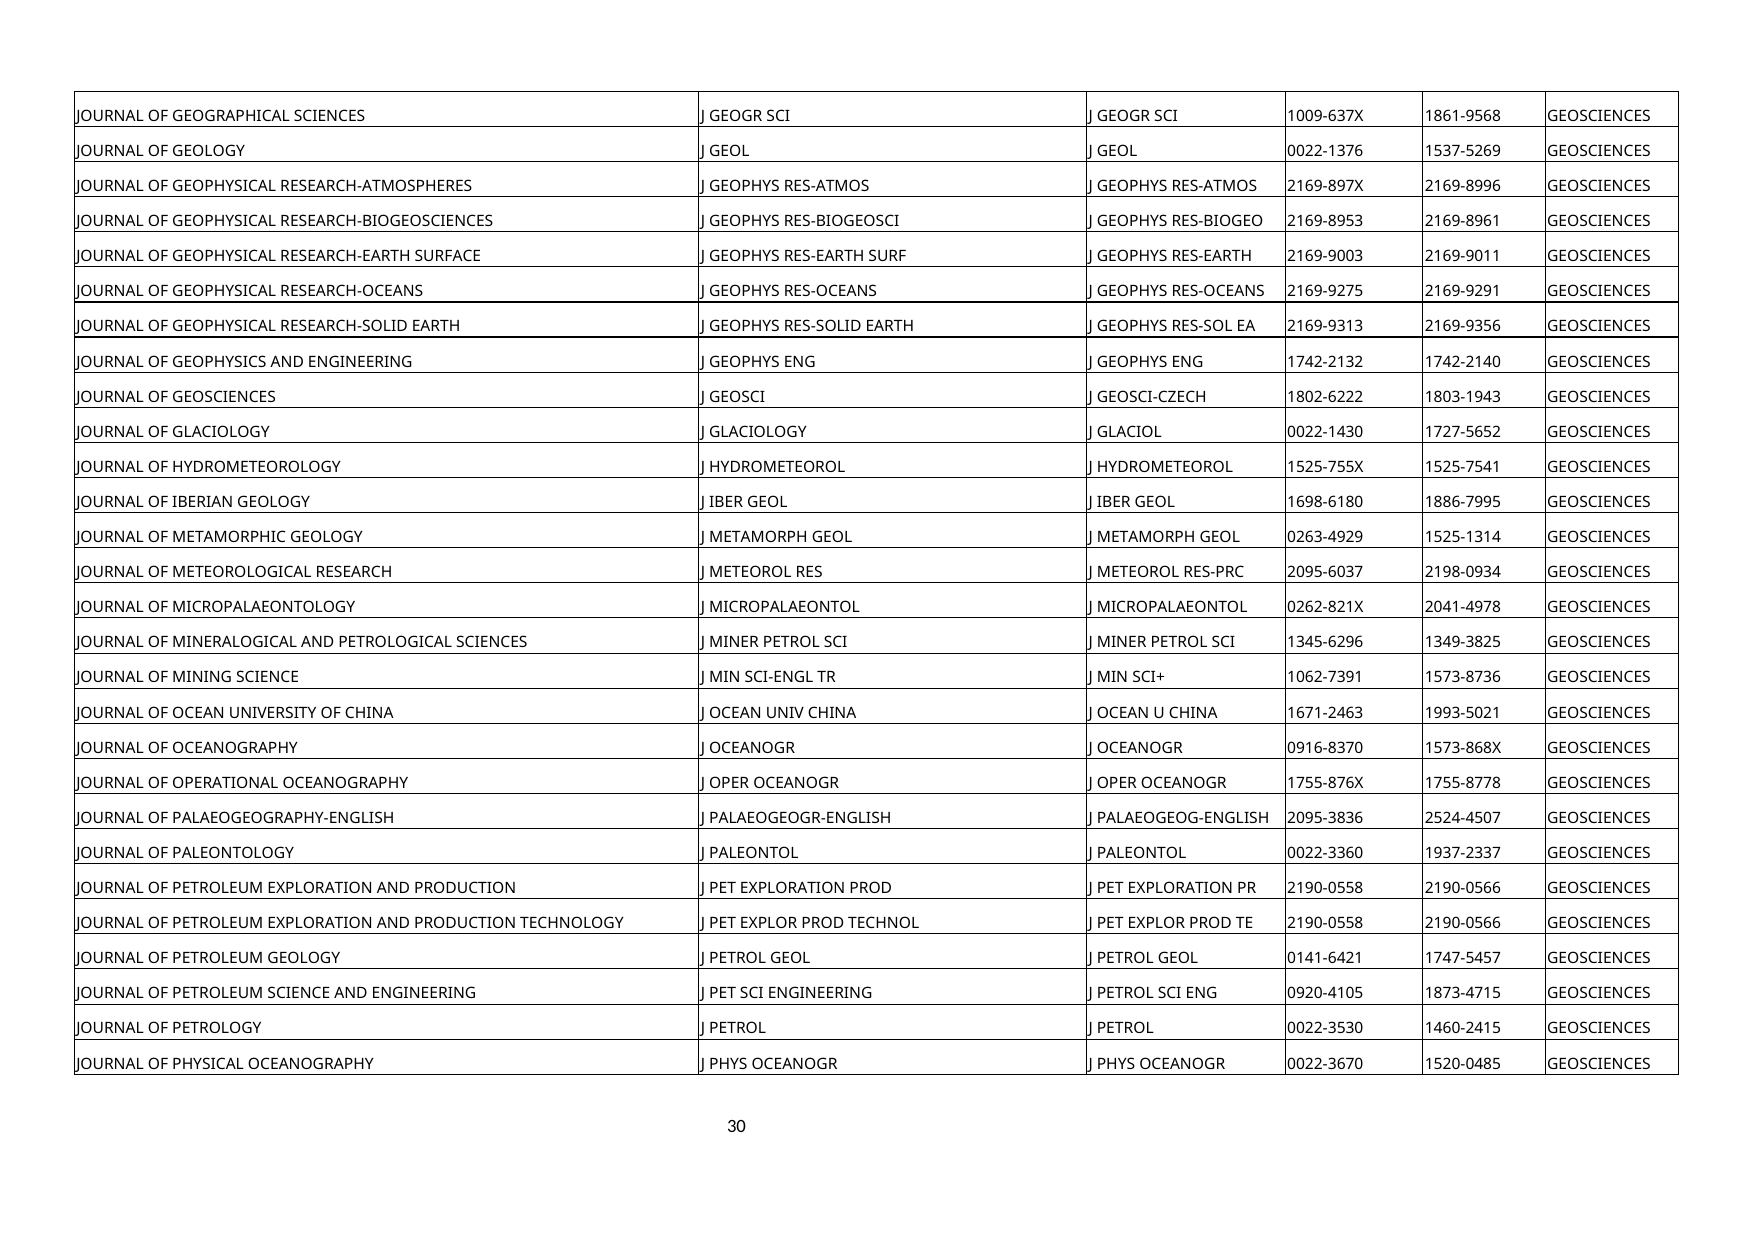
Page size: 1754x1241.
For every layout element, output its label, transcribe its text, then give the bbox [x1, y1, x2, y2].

table_cell 2524-4507 [1423, 794, 1545, 828]
table_cell GEOSCIENCES [1546, 162, 1678, 196]
table_cell 1755-876X [1286, 759, 1422, 793]
table_cell 1671-2463 [1286, 689, 1422, 723]
table_cell 2169-897X [1286, 162, 1422, 196]
table_cell J IBER GEOL [699, 478, 1086, 512]
table_cell JOURNAL OF PALAEOGEOGRAPHY-ENGLISH [75, 794, 698, 828]
table_cell GEOSCIENCES [1546, 934, 1678, 968]
table_cell J GEOGR SCI [699, 92, 1086, 126]
table_cell GEOSCIENCES [1546, 303, 1678, 336]
table_cell GEOSCIENCES [1546, 478, 1678, 512]
table_cell JOURNAL OF HYDROMETEOROLOGY [75, 443, 698, 477]
table_cell 2190-0566 [1423, 864, 1545, 898]
table_cell 1993-5021 [1423, 689, 1545, 723]
table_cell JOURNAL OF GEOSCIENCES [75, 373, 698, 407]
table_cell GEOSCIENCES [1546, 127, 1678, 161]
table_cell J MIN SCI-ENGL TR [699, 654, 1086, 687]
table_cell 2169-9003 [1286, 232, 1422, 266]
table_cell 2095-3836 [1286, 794, 1422, 828]
table_cell 1742-2132 [1286, 338, 1422, 372]
table_cell 0022-1376 [1286, 127, 1422, 161]
table_cell J PALAEOGEOGR-ENGLISH [699, 794, 1086, 828]
table_cell 1520-0485 [1423, 1040, 1545, 1074]
table_cell GEOSCIENCES [1546, 232, 1678, 266]
table_cell 1537-5269 [1423, 127, 1545, 161]
table_cell GEOSCIENCES [1546, 583, 1678, 617]
table_cell J MIN SCI+ [1087, 654, 1285, 687]
table_cell J GEOPHYS RES-EARTH [1087, 232, 1285, 266]
table_cell GEOSCIENCES [1546, 548, 1678, 582]
table_cell 0022-3530 [1286, 1005, 1422, 1038]
table_cell GEOSCIENCES [1546, 899, 1678, 933]
table_cell GEOSCIENCES [1546, 338, 1678, 372]
table_cell J GEOSCI-CZECH [1087, 373, 1285, 407]
table_cell GEOSCIENCES [1546, 689, 1678, 723]
table_cell GEOSCIENCES [1546, 1040, 1678, 1074]
table_cell JOURNAL OF GEOPHYSICAL RESEARCH-OCEANS [75, 267, 698, 301]
table_cell 2169-8953 [1286, 197, 1422, 231]
table_cell J OCEAN U CHINA [1087, 689, 1285, 723]
table_cell J METEOROL RES [699, 548, 1086, 582]
table_cell JOURNAL OF METAMORPHIC GEOLOGY [75, 513, 698, 547]
table_cell J MICROPALAEONTOL [699, 583, 1086, 617]
table_cell JOURNAL OF GEOPHYSICAL RESEARCH-SOLID EARTH [75, 303, 698, 336]
table_cell 1525-7541 [1423, 443, 1545, 477]
table_cell JOURNAL OF PETROLEUM EXPLORATION AND PRODUCTION TECHNOLOGY [75, 899, 698, 933]
table_cell J GEOGR SCI [1087, 92, 1285, 126]
table_cell 1525-1314 [1423, 513, 1545, 547]
table_cell 2198-0934 [1423, 548, 1545, 582]
table_cell 1460-2415 [1423, 1005, 1545, 1038]
table_cell 0263-4929 [1286, 513, 1422, 547]
table_cell 2169-9291 [1423, 267, 1545, 301]
table_cell J GEOPHYS ENG [699, 338, 1086, 372]
table_cell JOURNAL OF GEOLOGY [75, 127, 698, 161]
table_cell GEOSCIENCES [1546, 618, 1678, 652]
table_cell 1747-5457 [1423, 934, 1545, 968]
table_cell JOURNAL OF PETROLEUM GEOLOGY [75, 934, 698, 968]
table_cell J GEOPHYS ENG [1087, 338, 1285, 372]
table_cell JOURNAL OF PETROLOGY [75, 1005, 698, 1038]
table_cell 2169-9275 [1286, 267, 1422, 301]
table_cell GEOSCIENCES [1546, 654, 1678, 687]
table_cell J PETROL [1087, 1005, 1285, 1038]
table_cell J PALEONTOL [1087, 829, 1285, 863]
table_cell 2169-8996 [1423, 162, 1545, 196]
table_cell J PET EXPLOR PROD TECHNOL [699, 899, 1086, 933]
table_cell J GEOPHYS RES-ATMOS [699, 162, 1086, 196]
table_cell J MINER PETROL SCI [699, 618, 1086, 652]
table_cell J PET SCI ENGINEERING [699, 969, 1086, 1003]
table_cell GEOSCIENCES [1546, 513, 1678, 547]
table_cell 1525-755X [1286, 443, 1422, 477]
table_cell J PHYS OCEANOGR [699, 1040, 1086, 1074]
table_cell JOURNAL OF GEOPHYSICS AND ENGINEERING [75, 338, 698, 372]
table_cell JOURNAL OF MINING SCIENCE [75, 654, 698, 687]
table_cell 1861-9568 [1423, 92, 1545, 126]
table_cell J PETROL GEOL [1087, 934, 1285, 968]
table_cell 1873-4715 [1423, 969, 1545, 1003]
table_cell JOURNAL OF GEOPHYSICAL RESEARCH-ATMOSPHERES [75, 162, 698, 196]
table_cell J GEOPHYS RES-BIOGEOSCI [699, 197, 1086, 231]
table_cell 2169-9313 [1286, 303, 1422, 336]
table_cell JOURNAL OF PETROLEUM SCIENCE AND ENGINEERING [75, 969, 698, 1003]
table_cell GEOSCIENCES [1546, 724, 1678, 758]
table_cell J PET EXPLORATION PR [1087, 864, 1285, 898]
table_cell 1802-6222 [1286, 373, 1422, 407]
table_cell J PET EXPLORATION PROD [699, 864, 1086, 898]
table_cell JOURNAL OF GLACIOLOGY [75, 408, 698, 442]
table_cell GEOSCIENCES [1546, 794, 1678, 828]
table_cell 1009-637X [1286, 92, 1422, 126]
table_cell JOURNAL OF GEOPHYSICAL RESEARCH-BIOGEOSCIENCES [75, 197, 698, 231]
table_cell 1698-6180 [1286, 478, 1422, 512]
table_cell JOURNAL OF MICROPALAEONTOLOGY [75, 583, 698, 617]
table_cell J GEOPHYS RES-ATMOS [1087, 162, 1285, 196]
table_cell JOURNAL OF PHYSICAL OCEANOGRAPHY [75, 1040, 698, 1074]
table_cell J PETROL SCI ENG [1087, 969, 1285, 1003]
table_cell 1573-868X [1423, 724, 1545, 758]
table_cell J PALEONTOL [699, 829, 1086, 863]
table_cell GEOSCIENCES [1546, 759, 1678, 793]
table_cell J GEOL [1087, 127, 1285, 161]
table_cell J OCEANOGR [699, 724, 1086, 758]
table_cell 2169-8961 [1423, 197, 1545, 231]
table_cell GEOSCIENCES [1546, 443, 1678, 477]
table_cell 2190-0566 [1423, 899, 1545, 933]
table_cell GEOSCIENCES [1546, 829, 1678, 863]
table_cell 0262-821X [1286, 583, 1422, 617]
table_cell 1062-7391 [1286, 654, 1422, 687]
table_cell J GEOPHYS RES-SOLID EARTH [699, 303, 1086, 336]
table_cell J GEOPHYS RES-OCEANS [699, 267, 1086, 301]
table_cell 0022-1430 [1286, 408, 1422, 442]
table_cell GEOSCIENCES [1546, 408, 1678, 442]
table_cell GEOSCIENCES [1546, 197, 1678, 231]
table_cell J GLACIOLOGY [699, 408, 1086, 442]
table_cell J GEOL [699, 127, 1086, 161]
table_cell GEOSCIENCES [1546, 864, 1678, 898]
table_cell J PETROL GEOL [699, 934, 1086, 968]
table_cell J METAMORPH GEOL [699, 513, 1086, 547]
table_cell 1349-3825 [1423, 618, 1545, 652]
table_cell JOURNAL OF MINERALOGICAL AND PETROLOGICAL SCIENCES [75, 618, 698, 652]
table_cell 2190-0558 [1286, 899, 1422, 933]
table_cell J MICROPALAEONTOL [1087, 583, 1285, 617]
table_cell J HYDROMETEOROL [699, 443, 1086, 477]
table_cell J GLACIOL [1087, 408, 1285, 442]
table_cell 1886-7995 [1423, 478, 1545, 512]
table_cell 2190-0558 [1286, 864, 1422, 898]
table_cell JOURNAL OF PETROLEUM EXPLORATION AND PRODUCTION [75, 864, 698, 898]
table_cell J METAMORPH GEOL [1087, 513, 1285, 547]
table_cell JOURNAL OF OCEANOGRAPHY [75, 724, 698, 758]
table_cell 2169-9356 [1423, 303, 1545, 336]
table_cell J OCEAN UNIV CHINA [699, 689, 1086, 723]
table_cell J GEOPHYS RES-BIOGEO [1087, 197, 1285, 231]
table_cell JOURNAL OF OPERATIONAL OCEANOGRAPHY [75, 759, 698, 793]
table_cell 2169-9011 [1423, 232, 1545, 266]
table_cell 0920-4105 [1286, 969, 1422, 1003]
table_cell J MINER PETROL SCI [1087, 618, 1285, 652]
table_cell 1345-6296 [1286, 618, 1422, 652]
table_cell GEOSCIENCES [1546, 969, 1678, 1003]
table_cell J GEOPHYS RES-OCEANS [1087, 267, 1285, 301]
table_cell J PETROL [699, 1005, 1086, 1038]
table_cell GEOSCIENCES [1546, 1005, 1678, 1038]
table_cell GEOSCIENCES [1546, 267, 1678, 301]
table_cell J OPER OCEANOGR [1087, 759, 1285, 793]
table_cell J IBER GEOL [1087, 478, 1285, 512]
table_cell J PALAEOGEOG-ENGLISH [1087, 794, 1285, 828]
table_cell 0141-6421 [1286, 934, 1422, 968]
table_cell J HYDROMETEOROL [1087, 443, 1285, 477]
table_cell 1573-8736 [1423, 654, 1545, 687]
table_cell JOURNAL OF PALEONTOLOGY [75, 829, 698, 863]
table_cell JOURNAL OF IBERIAN GEOLOGY [75, 478, 698, 512]
table_cell 1937-2337 [1423, 829, 1545, 863]
table_cell JOURNAL OF GEOPHYSICAL RESEARCH-EARTH SURFACE [75, 232, 698, 266]
table_cell GEOSCIENCES [1546, 92, 1678, 126]
table_cell 2041-4978 [1423, 583, 1545, 617]
table_cell 0022-3360 [1286, 829, 1422, 863]
table_cell J METEOROL RES-PRC [1087, 548, 1285, 582]
table_cell J PET EXPLOR PROD TE [1087, 899, 1285, 933]
table_cell J OPER OCEANOGR [699, 759, 1086, 793]
table_cell 0022-3670 [1286, 1040, 1422, 1074]
table_cell 1742-2140 [1423, 338, 1545, 372]
table_cell 0916-8370 [1286, 724, 1422, 758]
table_cell 1755-8778 [1423, 759, 1545, 793]
table_cell 1727-5652 [1423, 408, 1545, 442]
table_cell JOURNAL OF METEOROLOGICAL RESEARCH [75, 548, 698, 582]
table_cell J PHYS OCEANOGR [1087, 1040, 1285, 1074]
table_cell 1803-1943 [1423, 373, 1545, 407]
table_cell J GEOPHYS RES-EARTH SURF [699, 232, 1086, 266]
table_cell J OCEANOGR [1087, 724, 1285, 758]
table_cell JOURNAL OF OCEAN UNIVERSITY OF CHINA [75, 689, 698, 723]
table_cell GEOSCIENCES [1546, 373, 1678, 407]
table_cell JOURNAL OF GEOGRAPHICAL SCIENCES [75, 92, 698, 126]
table_cell J GEOSCI [699, 373, 1086, 407]
table_cell 2095-6037 [1286, 548, 1422, 582]
table_cell J GEOPHYS RES-SOL EA [1087, 303, 1285, 336]
